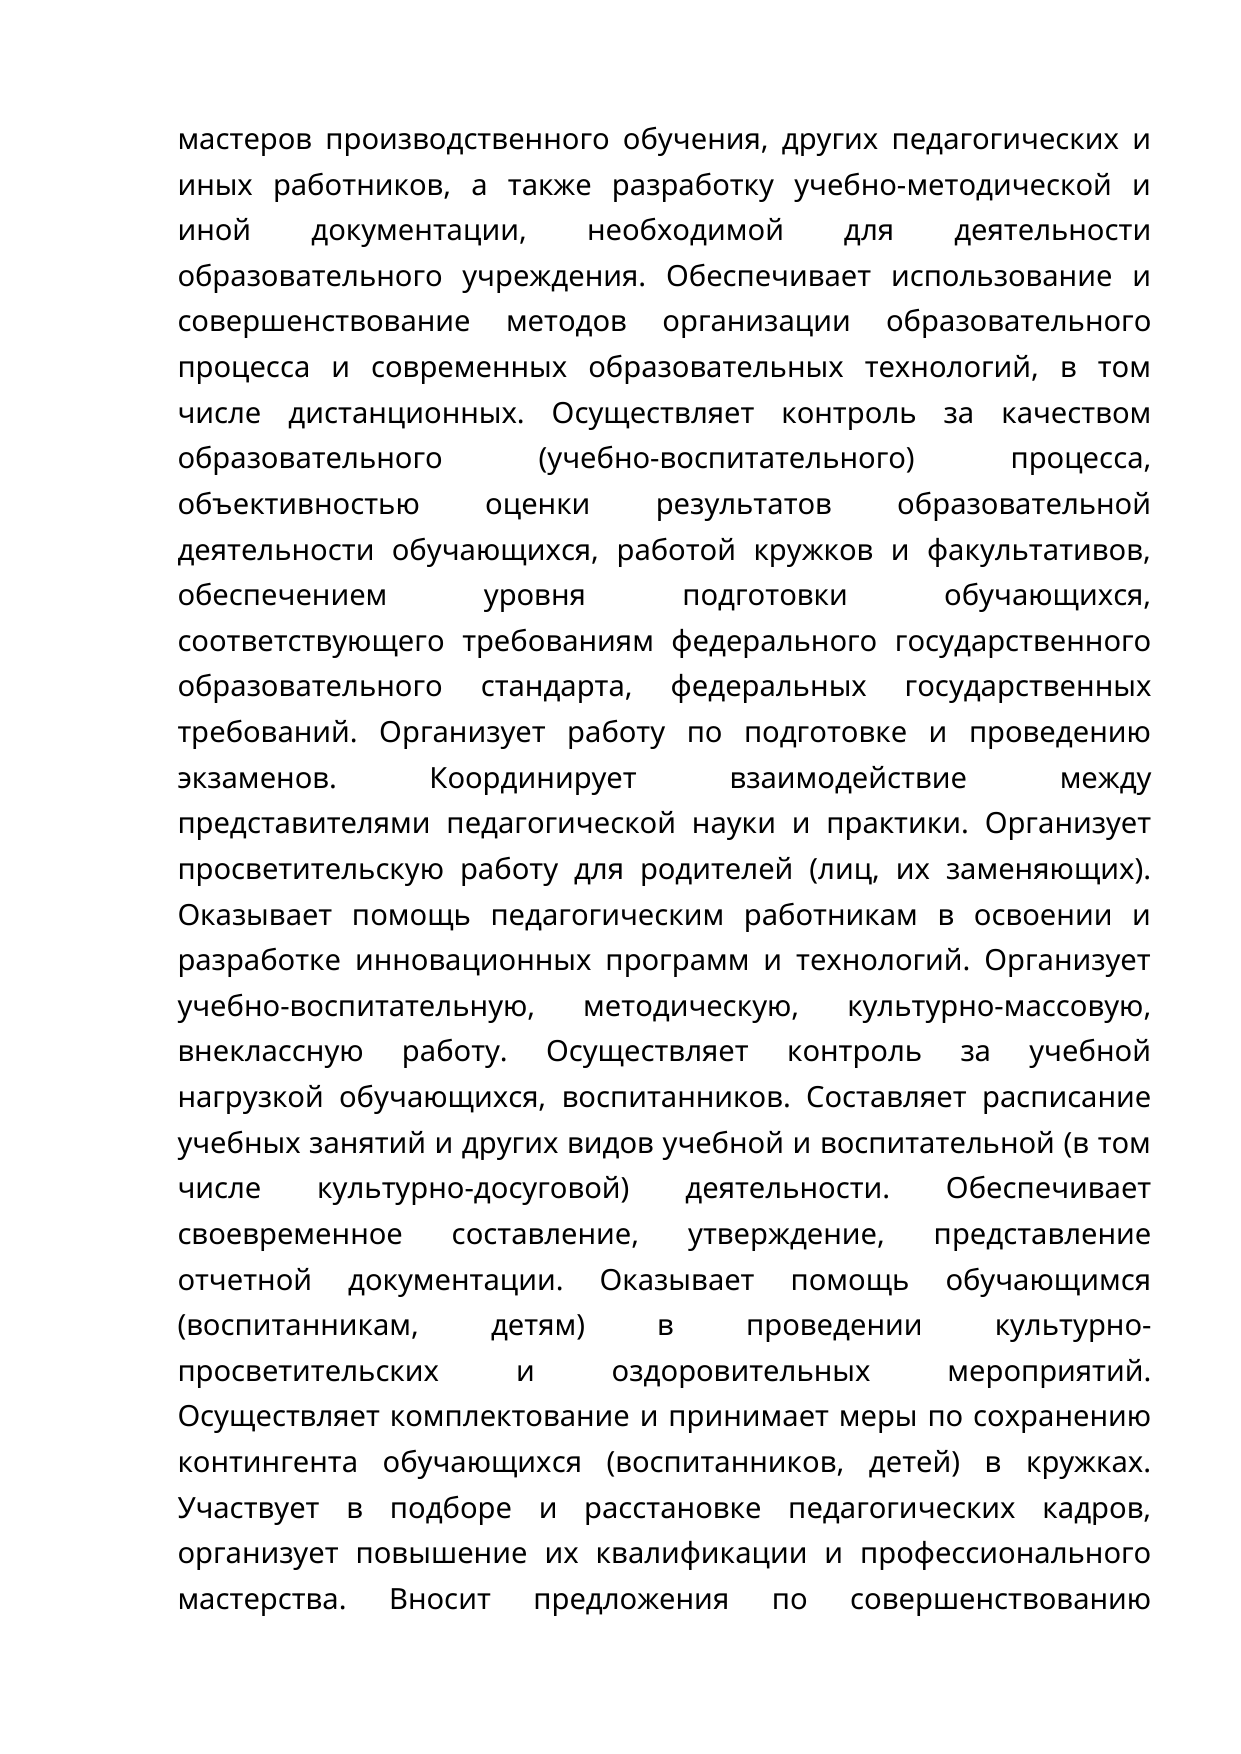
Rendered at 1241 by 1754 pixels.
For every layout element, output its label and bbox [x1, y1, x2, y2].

text [177, 118, 1152, 1618]
